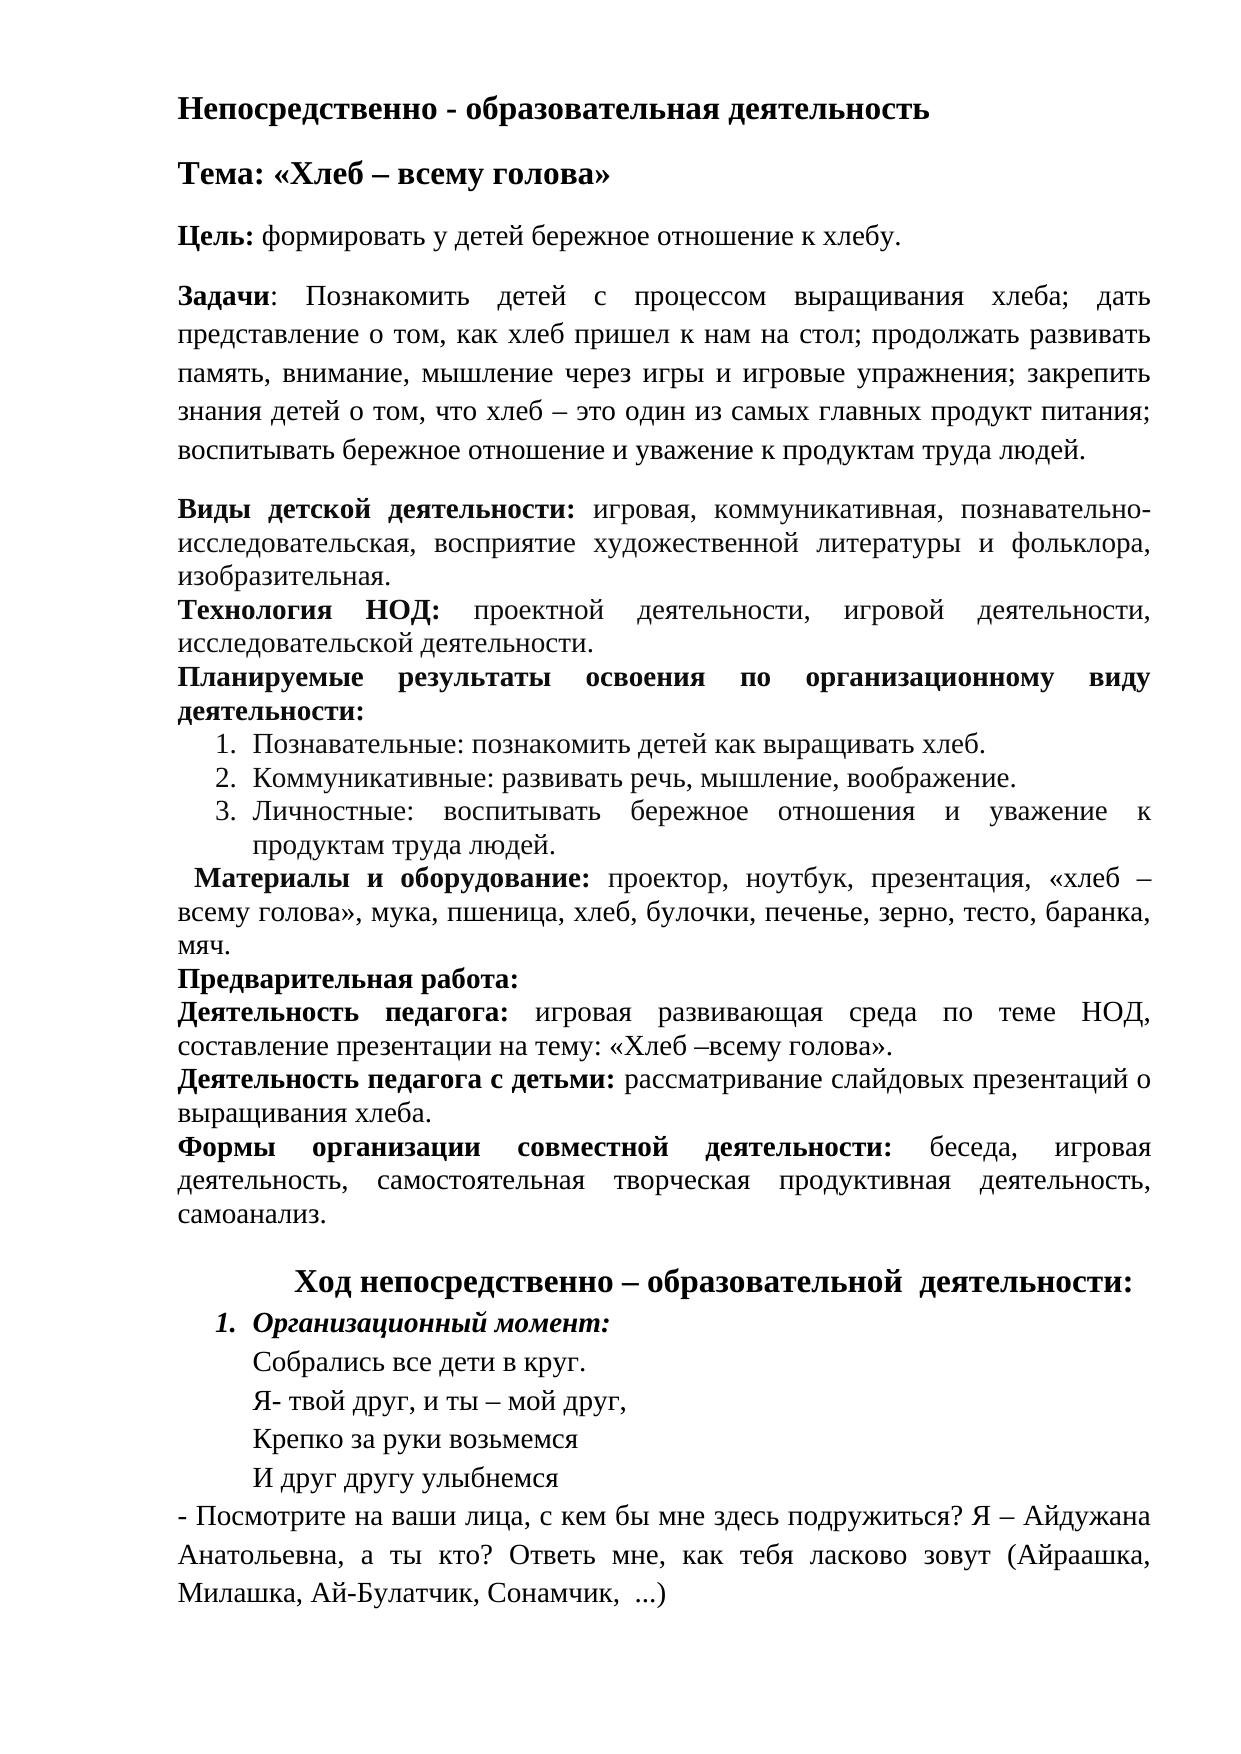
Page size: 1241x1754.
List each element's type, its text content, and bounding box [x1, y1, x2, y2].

text Предварительная работа: [177, 961, 1152, 994]
text - Посмотрите на ваши лица, с кем бы мне здесь подружиться? Я – Айдужана Анатольевна, а ты кто? Ответь мне, как тебя ласково зовут (Айраашка, Милашка, Ай-Булатчик, Сонамчик, ...) [177, 1498, 1152, 1609]
text Формы организации совместной деятельности: беседа, игровая деятельность, самостоятельная творческая продуктивная деятельность, самоанализ. [177, 1129, 1152, 1229]
text Тема: «Хлеб – всему голова» [177, 153, 1152, 192]
text Технология НОД: проектной деятельности, игровой деятельности, исследовательской деятельности. [177, 592, 1152, 659]
text Планируемые результаты освоения по организационному виду деятельности: [177, 659, 1152, 726]
list Личностные: воспитывать бережное отношения и уважение к продуктам труда людей. [215, 793, 1152, 860]
text Материалы и оборудование: проектор, ноутбук, презентация, «хлеб – всему голова», мука, пшеница, хлеб, булочки, печенье, зерно, тесто, баранка, мяч. [177, 860, 1152, 961]
text Цель: формировать у детей бережное отношение к хлебу. [177, 218, 1152, 252]
text Задачи: Познакомить детей с процессом выращивания хлеба; дать представление о том, как хлеб пришел к нам на стол; продолжать развивать память, внимание, мышление через игры и игровые упражнения; закрепить знания детей о том, что хлеб – это один из самых главных продукт питания; воспитывать бережное отношение и уважение к продуктам труда людей. [177, 278, 1152, 466]
list Коммуникативные: развивать речь, мышление, воображение. [215, 760, 1152, 793]
text Ход непосредственно – образовательной деятельности: [177, 1261, 1152, 1300]
text Непосредственно - образовательная деятельность [177, 89, 1152, 127]
list Организационный момент: [215, 1306, 1152, 1339]
text И друг другу улыбнемся [252, 1460, 1152, 1493]
text Крепко за руки возьмемся [252, 1421, 1152, 1455]
text Собрались все дети в круг. [252, 1344, 1152, 1378]
text Деятельность педагога: игровая развивающая среда по теме НОД, составление презентации на тему: «Хлеб –всему голова». [177, 994, 1152, 1062]
list Познавательные: познакомить детей как выращивать хлеб. [215, 726, 1152, 760]
text Деятельность педагога с детьми: рассматривание слайдовых презентаций о выращивания хлеба. [177, 1062, 1152, 1129]
text Я- твой друг, и ты – мой друг, [252, 1383, 1152, 1416]
text Виды детской деятельности: игровая, коммуникативная, познавательно-исследовательская, восприятие художественной литературы и фольклора, изобразительная. [177, 491, 1152, 592]
